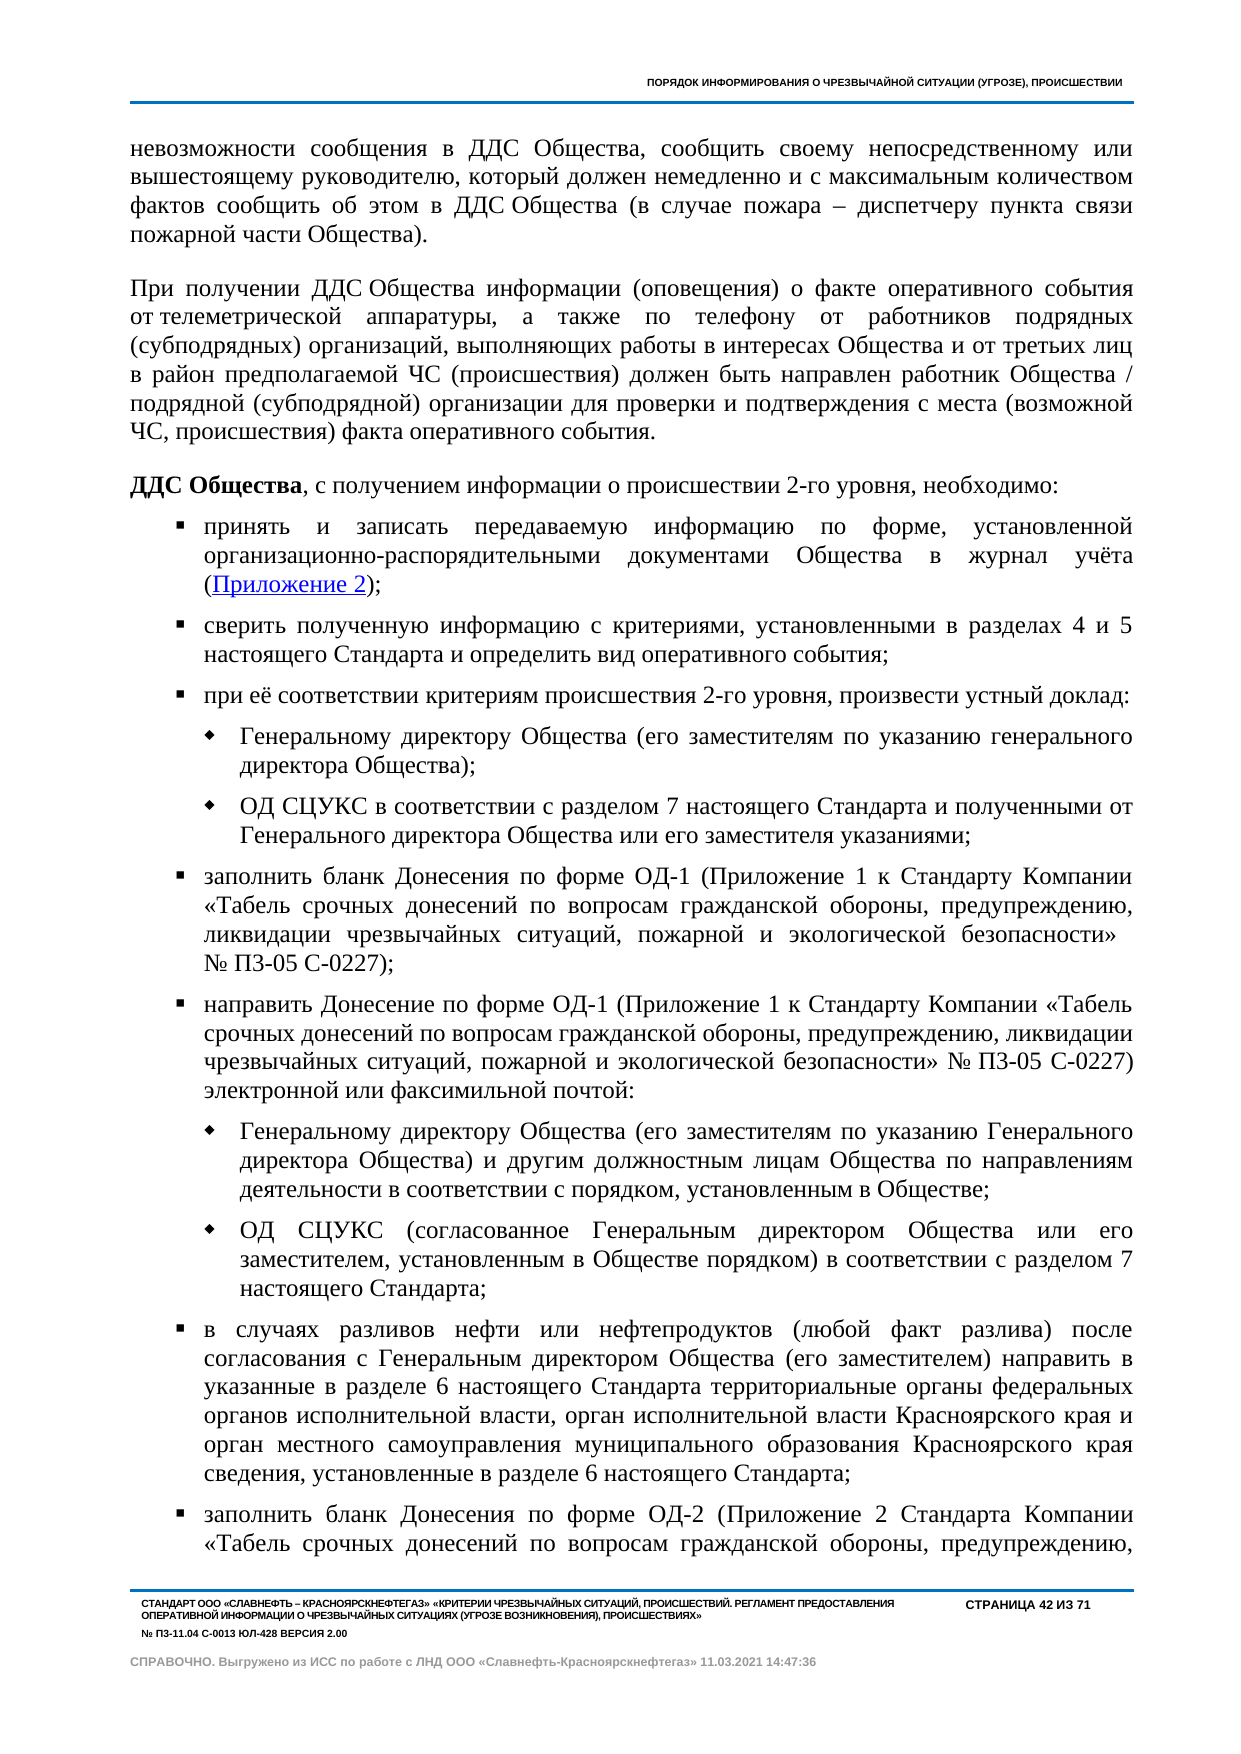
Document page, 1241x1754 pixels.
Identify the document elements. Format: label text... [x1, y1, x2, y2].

list ОД СЦУКС в соответствии с разделом 7 настоящего Стандарта и полученными от Генерального директора Общества или его заместителя указаниями; [202, 791, 1134, 849]
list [174, 1499, 1134, 1556]
list Генеральному директору Общества (его заместителям по указанию генерального директора Общества); [202, 721, 1134, 779]
text ДДС Общества, с получением информации о происшествии 2-го уровня, необходимо: [130, 470, 1134, 499]
list заполнить бланк Донесения по форме ОД-1 (Приложение 1 к Стандарту Компании «Табель срочных донесений по вопросам гражданской обороны, предупреждению, ликвидации чрезвычайных ситуаций, пожарной и экологической безопасности» № П3-05 С-0227); [174, 861, 1134, 976]
list ОД СЦУКС (согласованное Генеральным директором Общества или его заместителем, установленным в Обществе порядком) в соответствии с разделом 7 настоящего Стандарта; [202, 1215, 1134, 1301]
list принять и записать передаваемую информацию по форме, установленной организационно-распорядительными документами Общества в журнал учёта (Приложение 2); [174, 511, 1134, 598]
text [130, 133, 1134, 248]
list Генеральному директору Общества (его заместителям по указанию Генерального директора Общества) и другим должностным лицам Общества по направлениям деятельности в соответствии с порядком, установленным в Обществе; [202, 1116, 1134, 1203]
list в случаях разливов нефти или нефтепродуктов (любой факт разлива) после согласования с Генеральным директором Общества (его заместителем) направить в указанные в разделе 6 настоящего Стандарта территориальные органы федеральных органов исполнительной власти, орган исполнительной власти Красноярского края и орган местного самоуправления муниципального образования Красноярского края сведения, установленные в разделе 6 настоящего Стандарта; [174, 1314, 1134, 1486]
list сверить полученную информацию с критериями, установленными в разделах 4 и 5 настоящего Стандарта и определить вид оперативного события; [174, 610, 1134, 668]
text При получении ДДС Общества информации (оповещения) о факте оперативного события от телеметрической аппаратуры, а также по телефону от работников подрядных (субподрядных) организаций, выполняющих работы в интересах Общества и от третьих лиц в район предполагаемой ЧС (происшествия) должен быть направлен работник Общества / подрядной (субподрядной) организации для проверки и подтверждения с места (возможной ЧС, происшествия) факта оперативного события. [130, 273, 1134, 445]
list направить Донесение по форме ОД-1 (Приложение 1 к Стандарту Компании «Табель срочных донесений по вопросам гражданской обороны, предупреждению, ликвидации чрезвычайных ситуаций, пожарной и экологической безопасности» № П3-05 С-0227) электронной или факсимильной почтой: [174, 989, 1134, 1104]
list при её соответствии критериям происшествия 2-го уровня, произвести устный доклад: [174, 680, 1134, 709]
